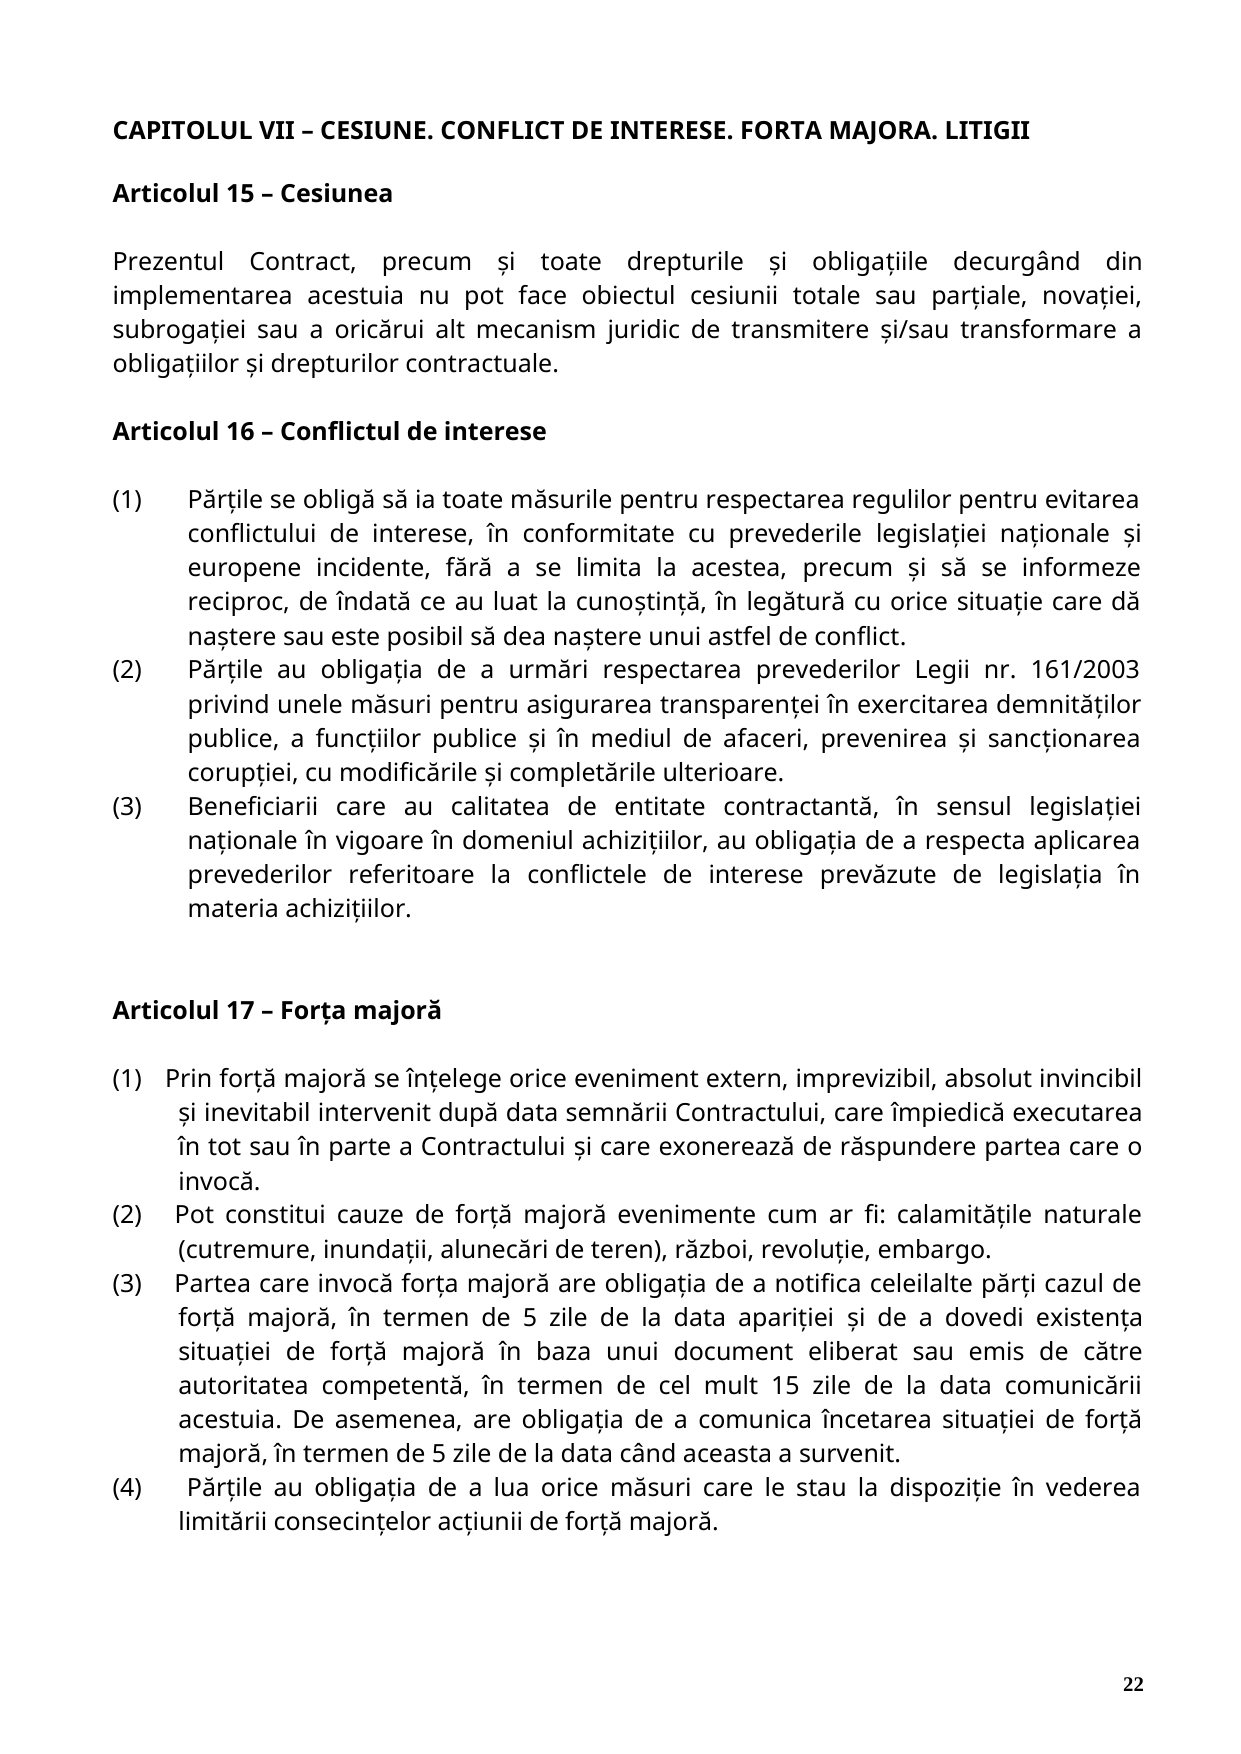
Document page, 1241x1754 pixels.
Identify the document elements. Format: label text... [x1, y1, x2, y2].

list Beneficiarii care au calitatea de entitate contractantă, în sensul legislaţiei naţionale în vigoare în domeniul achiziţiilor, au obligația de a respecta aplicarea prevederilor referitoare la conflictele de interese prevăzute de legislația în materia achizițiilor. [112, 788, 1141, 925]
list Părțile se obligă să ia toate măsurile pentru respectarea regulilor pentru evitarea conflictului de interese, în conformitate cu prevederile legislaţiei naţionale și europene incidente, fără a se limita la acestea, precum și să se informeze reciproc, de îndată ce au luat la cunoștință, în legătură cu orice situație care dă naștere sau este posibil să dea naștere unui astfel de conflict. [112, 482, 1141, 652]
text Articolul 15 – Cesiunea [112, 175, 1144, 209]
list (3) Partea care invocă forța majoră are obligația de a notifica celeilalte părți cazul de forță majoră, în termen de 5 zile de la data apariției și de a dovedi existența situației de forță majoră în baza unui document eliberat sau emis de către autoritatea competentă, în termen de cel mult 15 zile de la data comunicării acestuia. De asemenea, are obligația de a comunica încetarea situației de forță majoră, în termen de 5 zile de la data când aceasta a survenit. [112, 1265, 1144, 1470]
list (2) Pot constitui cauze de forță majoră evenimente cum ar fi: calamitățile naturale (cutremure, inundații, alunecări de teren), război, revoluție, embargo. [112, 1197, 1144, 1265]
list (4) Părțile au obligația de a lua orice măsuri care le stau la dispoziție în vederea limitării consecințelor acțiunii de forță majoră. [112, 1470, 1144, 1538]
subtitle Articolul 17 – Forța majoră [112, 993, 1144, 1027]
text Prezentul Contract, precum şi toate drepturile şi obligaţiile decurgând din implementarea acestuia nu pot face obiectul cesiunii totale sau parțiale, novației, subrogației sau a oricărui alt mecanism juridic de transmitere şi/sau transformare a obligaţiilor şi drepturilor contractuale. [112, 243, 1144, 380]
text CAPITOLUL VII – CESIUNE. CONFLICT DE INTERESE. FORTA MAJORA. LITIGII [112, 112, 1144, 147]
subtitle Articolul 16 – Conflictul de interese [112, 414, 1144, 448]
list Prin forță majoră se înțelege orice eveniment extern, imprevizibil, absolut invincibil și inevitabil intervenit după data semnării Contractului, care împiedică executarea în tot sau în parte a Contractului și care exonerează de răspundere partea care o invocă. [112, 1061, 1144, 1197]
list Părțile au obligația de a urmări respectarea prevederilor Legii nr. 161/2003 privind unele măsuri pentru asigurarea transparenţei în exercitarea demnităţilor publice, a funcţiilor publice şi în mediul de afaceri, prevenirea şi sancţionarea corupţiei, cu modificările și completările ulterioare. [112, 652, 1141, 788]
